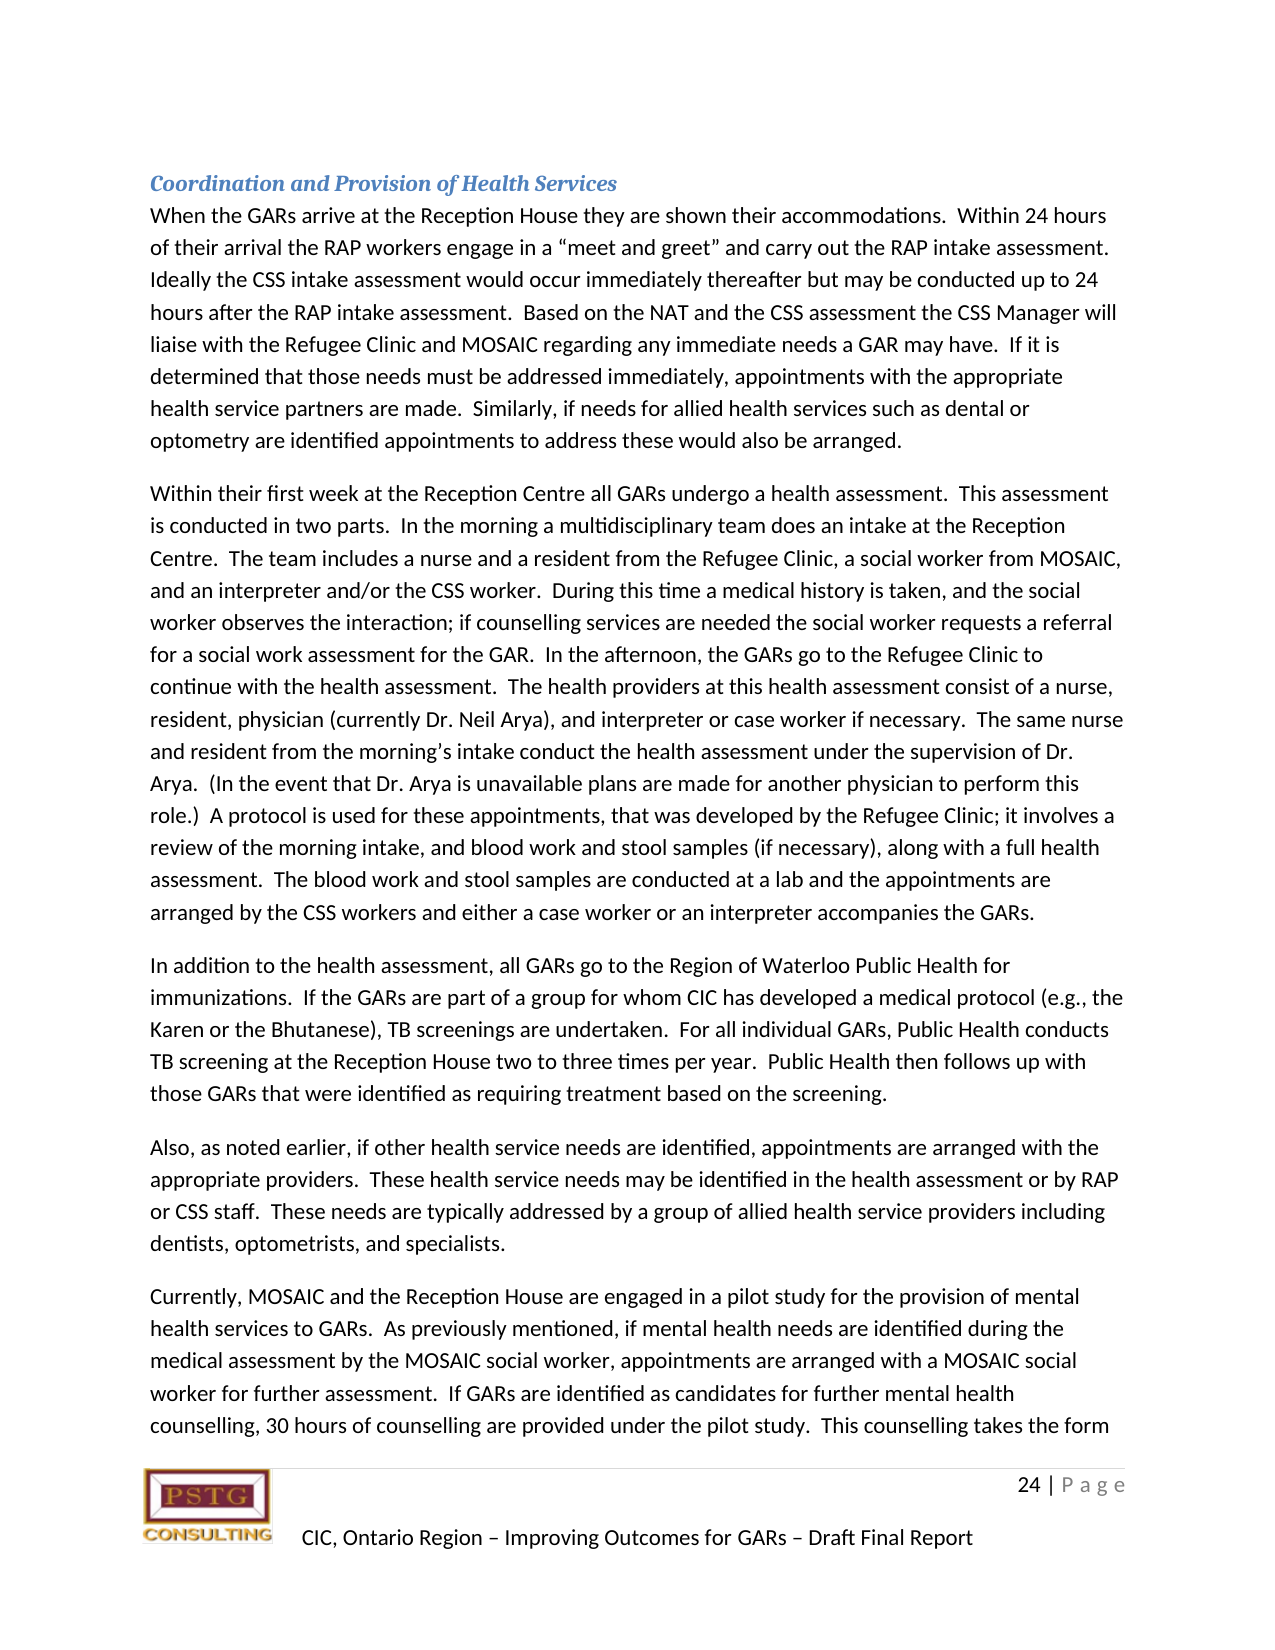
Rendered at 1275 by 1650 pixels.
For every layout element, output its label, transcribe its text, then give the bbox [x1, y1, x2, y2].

text Also, as noted earlier, if other health service needs are identified, appointments are arranged with the appropriate providers. These health service needs may be identified in the health assessment or by RAP or CSS staff. These needs are typically addressed by a group of allied health service providers including dentists, optometrists, and specialists. [150, 1133, 1125, 1257]
text In addition to the health assessment, all GARs go to the Region of Waterloo Public Health for immunizations. If the GARs are part of a group for whom CIC has developed a medical protocol (e.g., the Karen or the Bhutanese), TB screenings are undertaken. For all individual GARs, Public Health conducts TB screening at the Reception House two to three times per year. Public Health then follows up with those GARs that were identified as requiring treatment based on the screening. [150, 951, 1125, 1108]
picture [142, 1468, 274, 1545]
text Within their first week at the Reception Centre all GARs undergo a health assessment. This assessment is conducted in two parts. In the morning a multidisciplinary team does an intake at the Reception Centre. The team includes a nurse and a resident from the Refugee Clinic, a social worker from MOSAIC, and an interpreter and/or the CSS worker. During this time a medical history is taken, and the social worker observes the interaction; if counselling services are needed the social worker requests a referral for a social work assessment for the GAR. In the afternoon, the GARs go to the Refugee Clinic to continue with the health assessment. The health providers at this health assessment consist of a nurse, resident, physician (currently Dr. Neil Arya), and interpreter or case worker if necessary. The same nurse and resident from the morning’s intake conduct the health assessment under the supervision of Dr. Arya. (In the event that Dr. Arya is unavailable plans are made for another physician to perform this role.) A protocol is used for these appointments, that was developed by the Refugee Clinic; it involves a review of the morning intake, and blood work and stool samples (if necessary), along with a full health assessment. The blood work and stool samples are conducted at a lab and the appointments are arranged by the CSS workers and either a case worker or an interpreter accompanies the GARs. [150, 479, 1125, 926]
subtitle Coordination and Provision of Health Services [150, 171, 1125, 197]
text When the GARs arrive at the Reception House they are shown their accommodations. Within 24 hours of their arrival the RAP workers engage in a “meet and greet” and carry out the RAP intake assessment. Ideally the CSS intake assessment would occur immediately thereafter but may be conducted up to 24 hours after the RAP intake assessment. Based on the NAT and the CSS assessment the CSS Manager will liaise with the Refugee Clinic and MOSAIC regarding any immediate needs a GAR may have. If it is determined that those needs must be addressed immediately, appointments with the appropriate health service partners are made. Similarly, if needs for allied health services such as dental or optometry are identified appointments to address these would also be arranged. [150, 201, 1125, 454]
